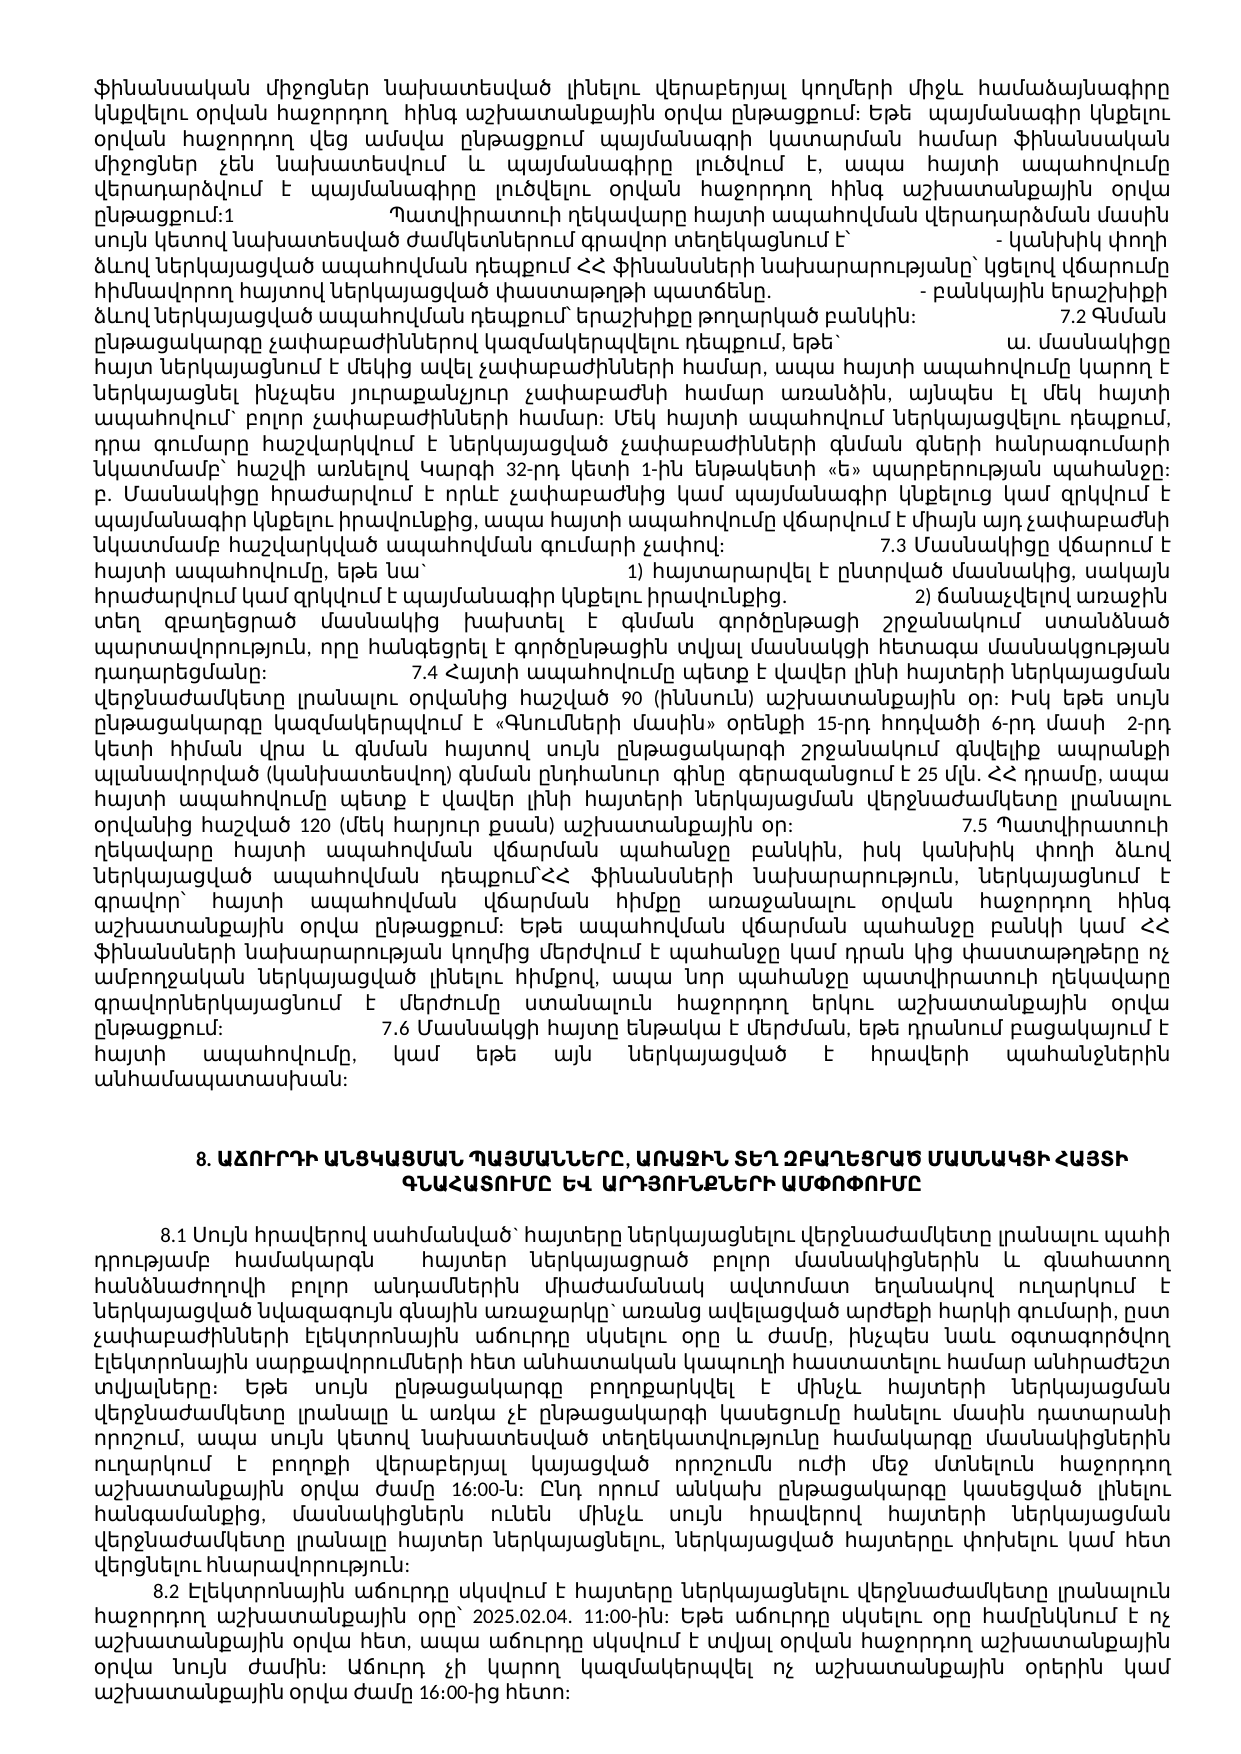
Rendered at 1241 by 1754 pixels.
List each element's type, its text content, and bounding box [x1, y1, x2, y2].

text 8.1 Սույն հրավերով սահմանված` հայտերը ներկայացնելու վերջնաժամկետը լրանալու պահի դրությամբ համակարգն հայտեր ներկայացրած բոլոր մասնակիցներին և գնահատող հանձնաժողովի բոլոր անդամներին միաժամանակ ավտոմատ եղանակով ուղարկում է ներկայացված նվազագույն գնային առաջարկը` առանց ավելացված արժեքի հարկի գումարի, ըստ չափաբաժինների էլեկտրոնային աճուրդը սկսելու օրը և ժամը, ինչպես նաև օգտագործվող էլեկտրոնային սարքավորումների հետ անհատական կապուղի հաստատելու համար անհրաժեշտ տվյալները։ Եթե սույն ընթացակարգը բողոքարկվել է մինչև հայտերի ներկայացման վերջնաժամկետը լրանալը և առկա չէ ընթացակարգի կասեցումը հանելու մասին դատարանի որոշում, ապա սույն կետով նախատեսված տեղեկատվությունը համակարգը մասնակիցներին ուղարկում է բողոքի վերաբերյալ կայացված որոշումն ուժի մեջ մտնելուն հաջորդող աշխատանքային օրվա ժամը 16:00-ն: Ընդ որում անկախ ընթացակարգը կասեցված լինելու հանգամանքից, մասնակիցներն ունեն մինչև սույն հրավերով հայտերի ներկայացման վերջնաժամկետը լրանալը հայտեր ներկայացնելու, ներկայացված հայտերըւ փոխելու կամ հետ վերցնելու հնարավորություն: [94, 1222, 1171, 1578]
text ԳՆԱՀԱՏՈՒՄԸ ԵՎ ԱՐԴՅՈՒՆՔՆԵՐԻ ԱՄՓՈՓՈՒՄԸ [94, 1171, 1171, 1197]
text 8.2 Էլեկտրոնային աճուրդը սկսվում է հայտերը ներկայացնելու վերջնաժամկետը լրանալուն հաջորդող աշխատանքային օրը՝ 2025.02.04. 11:00 -ին: Եթե աճուրդը սկսելու օրը համընկնում է ոչ աշխատանքային օրվա հետ, ապա աճուրդը սկսվում է տվյալ օրվան հաջորդող աշխատանքային օրվա նույն ժամին: Աճուրդ չի կարող կազմակերպվել ոչ աշխատանքային օրերին կամ աշխատանքային օրվա ժամը 16։00-ից հետո: [94, 1578, 1171, 1705]
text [94, 75, 1171, 1092]
text 8. ԱՃՈՒՐԴԻ ԱՆՑԿԱՑՄԱՆ ՊԱՅՄԱՆՆԵՐԸ, ԱՌԱՋԻՆ ՏԵՂ ԶԲԱՂԵՑՐԱԾ ՄԱՍՆԱԿՑԻ ՀԱՅՏԻ [94, 1146, 1171, 1171]
